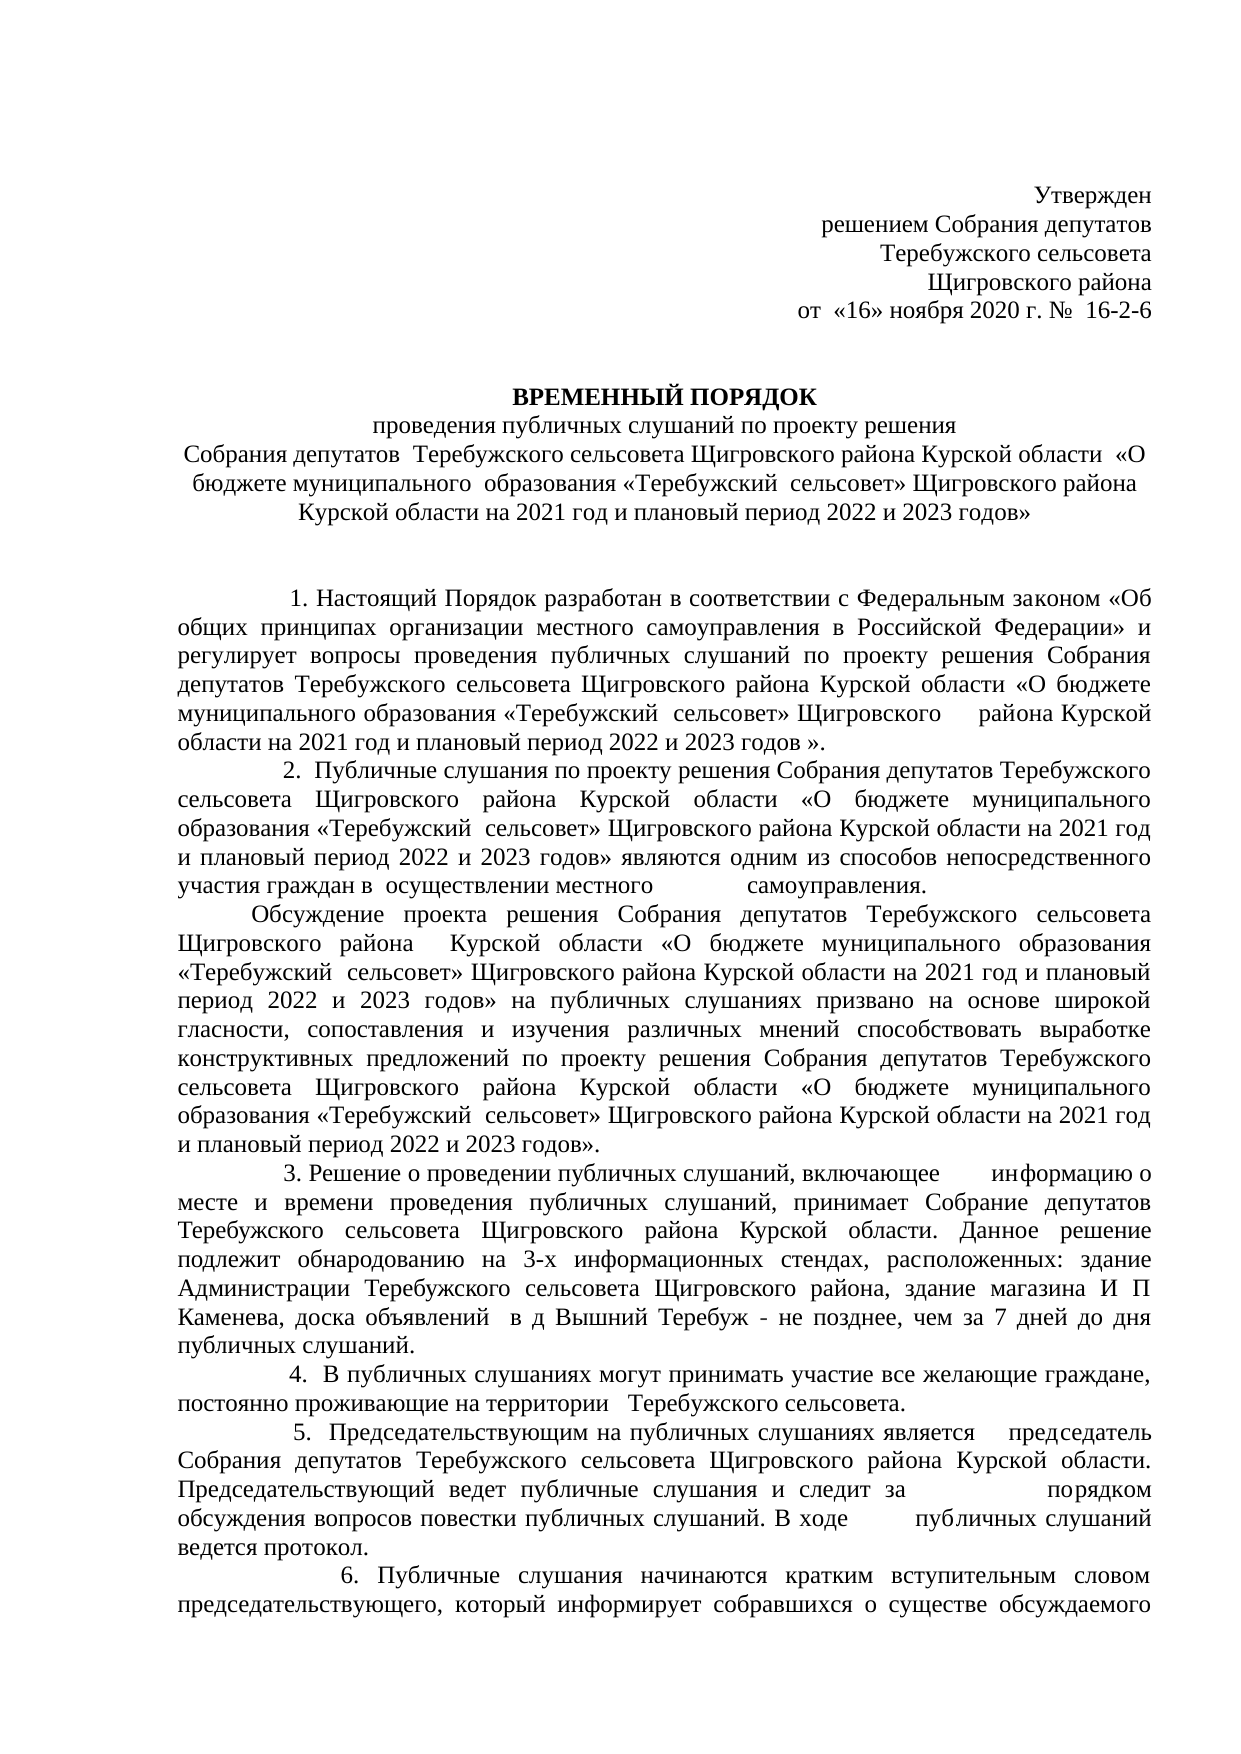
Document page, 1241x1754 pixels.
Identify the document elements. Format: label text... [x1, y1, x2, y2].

text решением Собрания депутатов [177, 209, 1152, 238]
text 5. Председательствующим на публичных слушаниях является председатель Собрания депутатов Теребужского сельсовета Щигровского района Курской области. Председательствующий ведет публичные слушания и следит за порядком обсуждения вопросов повестки публичных слушаний. В ходе публичных слушаний ведется протокол. [177, 1417, 1152, 1560]
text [177, 1560, 1152, 1618]
text от «16» ноября 2020 г. № 16-2-6 [177, 295, 1152, 324]
text Щигровского района [177, 267, 1152, 295]
text проведения публичных слушаний по проекту решения [177, 410, 1152, 439]
text ВРЕМЕННЫЙ ПОРЯДОК [177, 382, 1152, 410]
text Собрания депутатов Теребужского сельсовета Щигровского района Курской области «О бюджете муниципального образования «Теребужский сельсовет» Щигровского района Курской области на 2021 год и плановый период 2022 и 2023 годов» [177, 439, 1152, 525]
text 4. В публичных слушаниях могут принимать участие все желающие граждане, постоянно проживающие на территории Теребужского сельсовета. [177, 1359, 1152, 1417]
text Теребужского сельсовета [664, 238, 1152, 267]
text Обсуждение проекта решения Собрания депутатов Теребужского сельсовета Щигровского района Курской области «О бюджете муниципального образования «Теребужский сельсовет» Щигровского района Курской области на 2021 год и плановый период 2022 и 2023 годов» на публичных слушаниях призвано на основе широкой гласности, сопоставления и изучения различных мнений способствовать выработке конструктивных предложений по проекту решения Собрания депутатов Теребужского сельсовета Щигровского района Курской области «О бюджете муниципального образования «Теребужский сельсовет» Щигровского района Курской области на 2021 год и плановый период 2022 и 2023 годов». [177, 899, 1152, 1158]
text 2. Публичные слушания по проекту решения Собрания депутатов Теребужского сельсовета Щигровского района Курской области «О бюджете муниципального образования «Теребужский сельсовет» Щигровского района Курской области на 2021 год и плановый период 2022 и 2023 годов» являются одним из способов непосредственного участия граждан в осуществлении местного самоуправления. [177, 755, 1152, 899]
text 1. Настоящий Порядок разработан в соответствии с Федеральным законом «Об общих принципах организации местного самоуправления в Российской Федерации» и регулирует вопросы проведения публичных слушаний по проекту решения Собрания депутатов Теребужского сельсовета Щигровского района Курской области «О бюджете муниципального образования «Теребужский сельсовет» Щигровского района Курской области на 2021 год и плановый период 2022 и 2023 годов ». [177, 583, 1152, 755]
text 3. Решение о проведении публичных слушаний, включающее информацию о месте и времени проведения публичных слушаний, принимает Собрание депутатов Теребужского сельсовета Щигровского района Курской области. Данное решение подлежит обнародованию на 3-х информационных стендах, расположенных: здание Администрации Теребужского сельсовета Щигровского района, здание магазина И П Каменева, доска объявлений в д Вышний Теребуж - не позднее, чем за 7 дней до дня публичных слушаний. [177, 1158, 1152, 1359]
text Утвержден [177, 180, 1152, 209]
